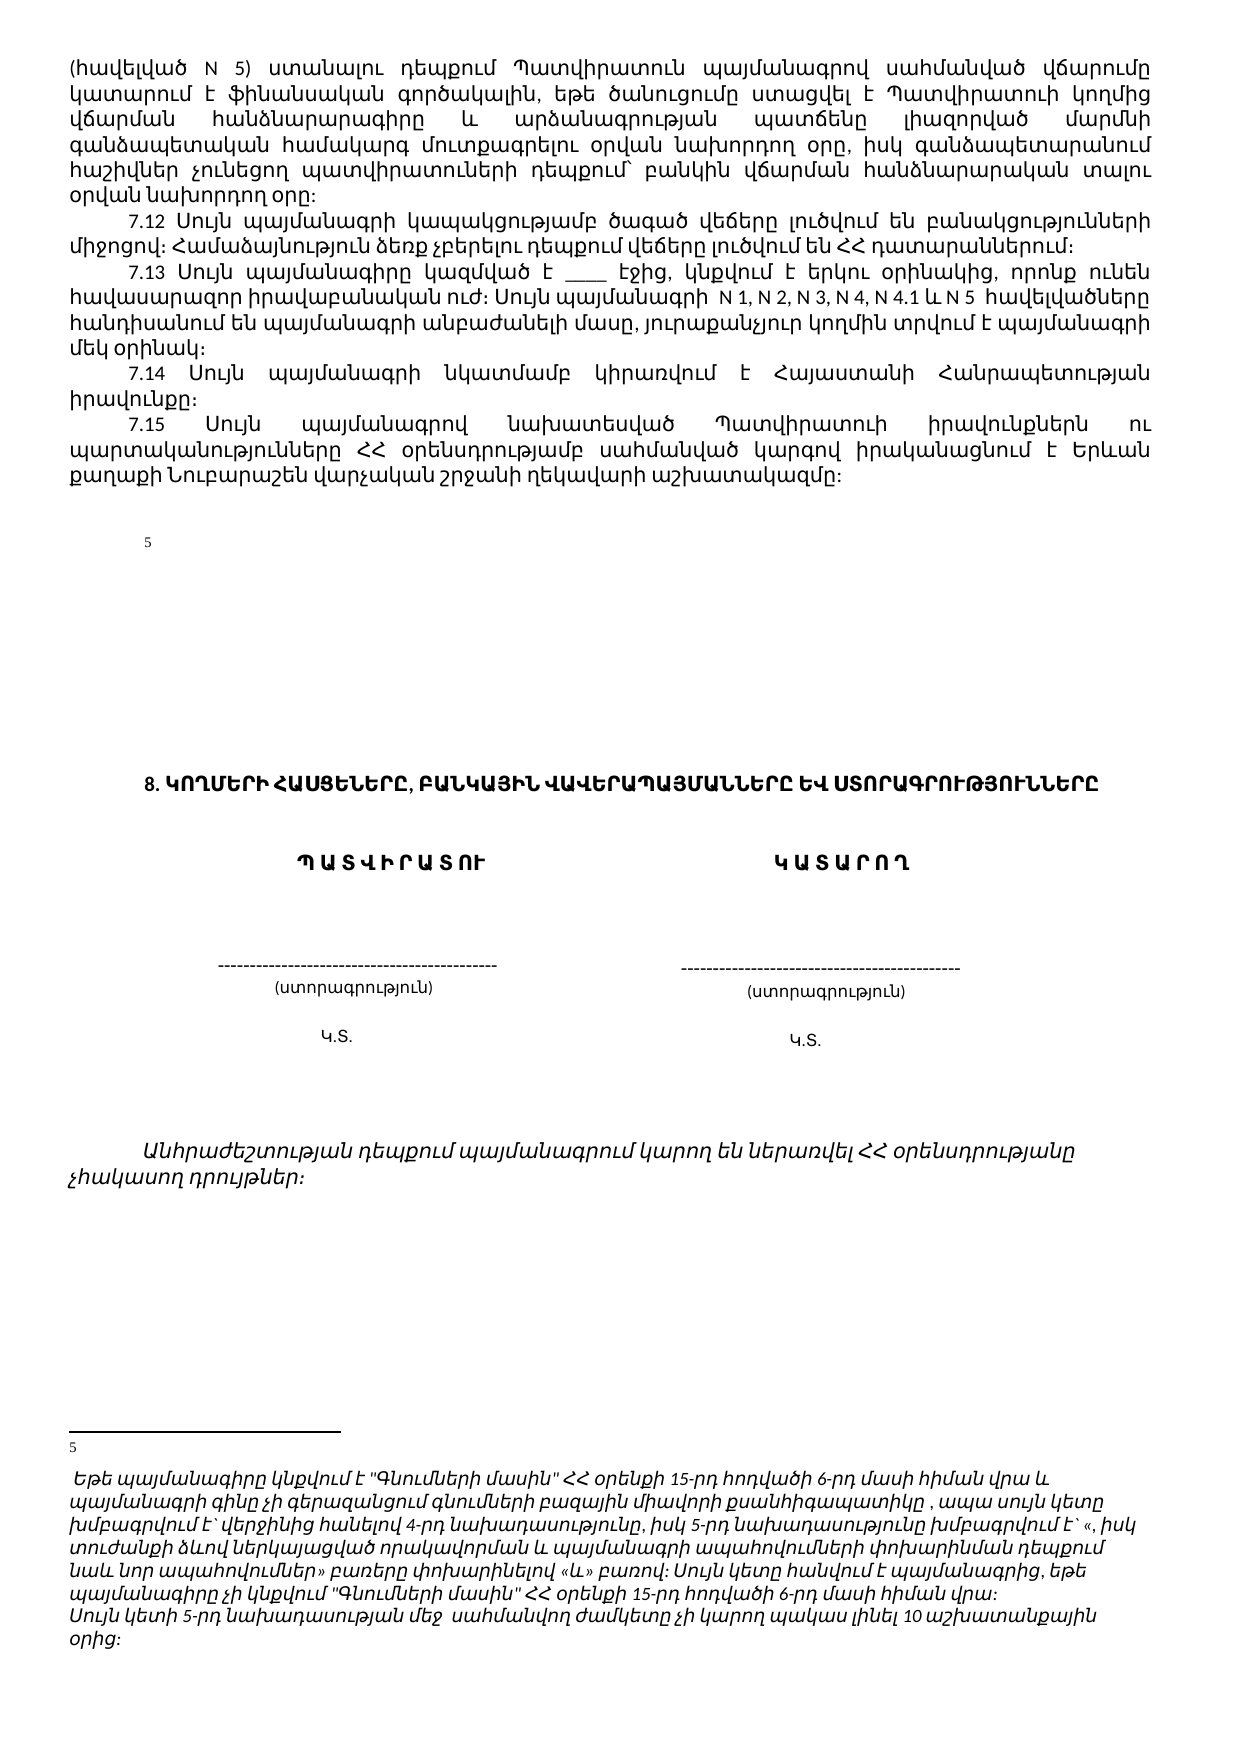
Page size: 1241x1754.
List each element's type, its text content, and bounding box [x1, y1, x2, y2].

text Անհրաժեշտության դեպքում պայմանագրում կարող են ներառվել ՀՀ օրենսդրությանը չհակասող դրույթներ։ [69, 1138, 1152, 1189]
text 7.15 Սույն պայմանագրով նախատեսված Պատվիրատուի իրավունքներն ու պարտականությունները ՀՀ օրենսդրությամբ սահմանված կարգով իրականացնում է Երևան քաղաքի Նուբարաշեն վարչական շրջանի ղեկավարի աշխատակազմը: [69, 411, 1152, 488]
text 8. ԿՈՂՄԵՐԻ ՀԱՍՑԵՆԵՐԸ, ԲԱՆԿԱՅԻՆ ՎԱՎԵՐԱՊԱՅՄԱՆՆԵՐԸ ԵՎ ՍՏՈՐԱԳՐՈՒԹՅՈՒՆՆԵՐԸ [69, 771, 1152, 796]
text 7.13 Սույն պայմանագիրը կազմված է ____ էջից, կնքվում է երկու օրինակից, որոնք ունեն հավասարազոր իրավաբանական ուժ։ Սույն պայմանագրի N 1, N 2, N 3, N 4, N 4.1 և N 5 հավելվածները հանդիսանում են պայմանագրի անբաժանելի մասը, յուրաքանչյուր կողմին տրվում է պայմանագրի մեկ օրինակ։ [69, 259, 1152, 361]
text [69, 56, 1152, 208]
table_header Կ Ա Տ Ա Ր Ո Ղ -------------------------------------------- (ստորագրություն) Կ.Տ. [627, 851, 1056, 1113]
table_header Պ Ա Տ Վ Ի Ր Ա Տ ՈՒ -------------------------------------------- (ստորագրություն) Կ.Տ. [155, 851, 627, 1113]
text 7.14 Սույն պայմանագրի նկատմամբ կիրառվում է Հայաստանի Հանրապետության իրավունքը։ [69, 361, 1152, 411]
text 7.12 Սույն պայմանագրի կապակցությամբ ծագած վեճերը լուծվում են բանակցությունների միջոցով։ Համաձայնություն ձեռք չբերելու դեպքում վեճերը լուծվում են ՀՀ դատարաններում։ [69, 208, 1152, 259]
